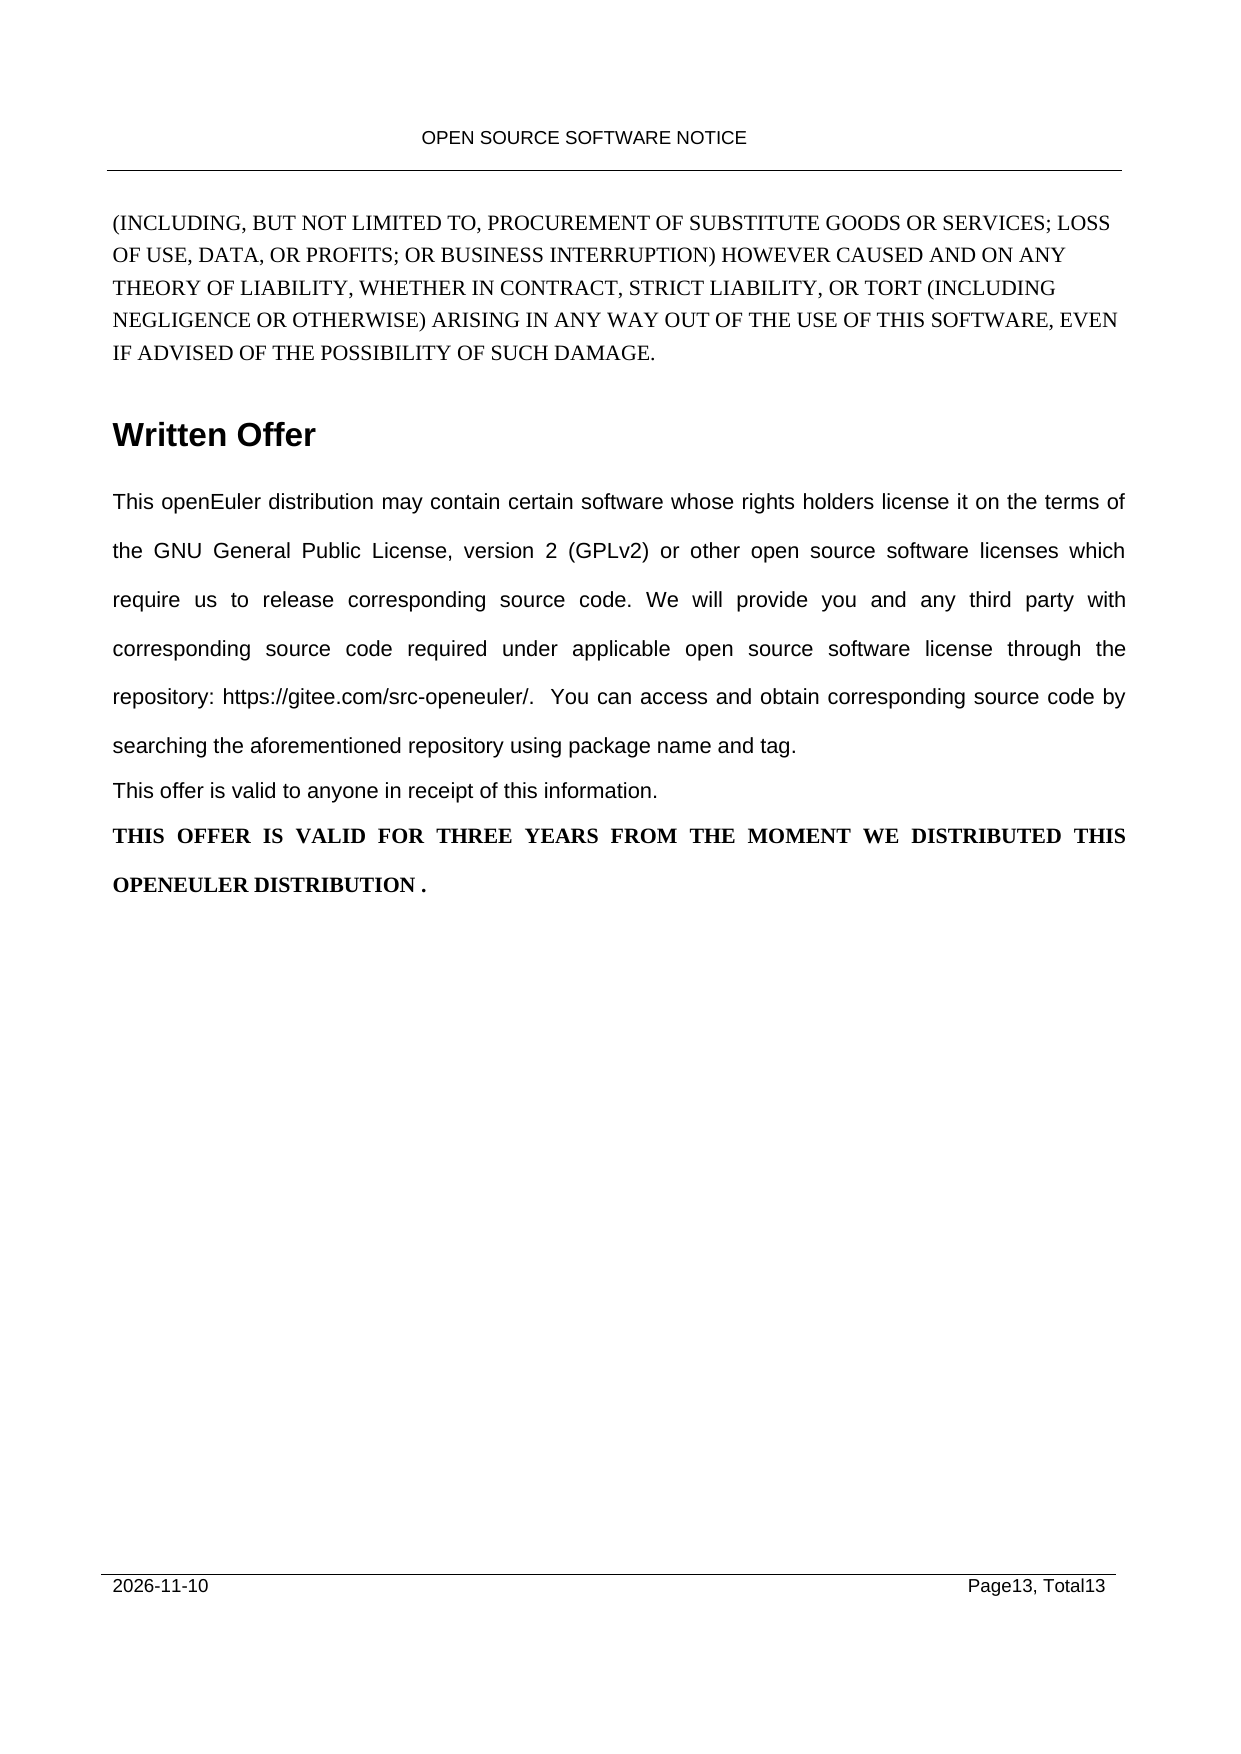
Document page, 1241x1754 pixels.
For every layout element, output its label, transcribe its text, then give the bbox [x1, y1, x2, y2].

text THIS OFFER IS VALID FOR THREE YEARS FROM THE MOMENT WE DISTRIBUTED THIS OPENEULER DISTRIBUTION . [112, 819, 1128, 901]
text This offer is valid to anyone in receipt of this information. [112, 774, 1128, 807]
text This openEuler distribution may contain certain software whose rights holders license it on the terms of the GNU General Public License, version 2 (GPLv2) or other open source software licenses which require us to release corresponding source code. We will provide you and any third party with corresponding source code required under applicable open source software license through the repository: https://gitee.com/src-openeuler/. You can access and obtain corresponding source code by searching the aforementioned repository using package name and tag. [112, 486, 1128, 762]
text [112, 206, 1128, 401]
text Written Offer [112, 401, 1128, 466]
